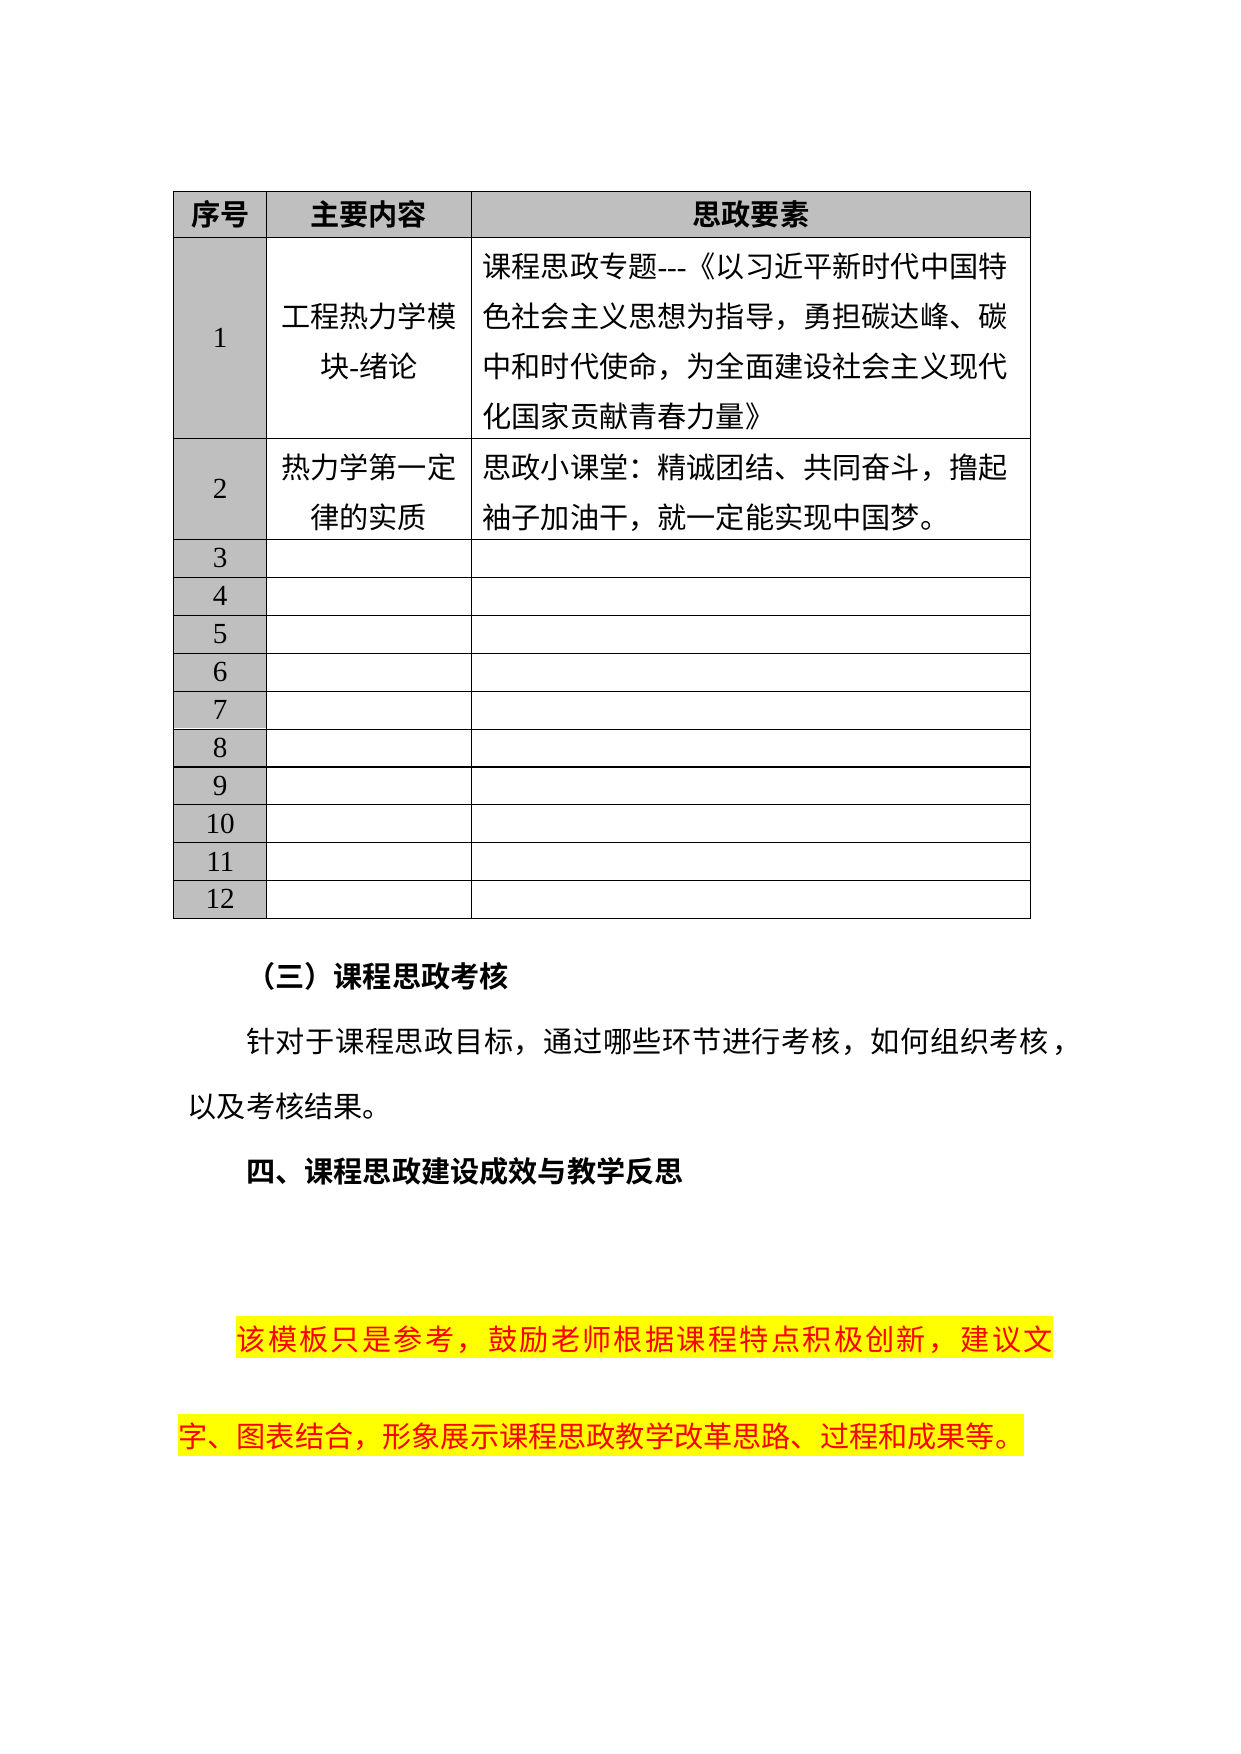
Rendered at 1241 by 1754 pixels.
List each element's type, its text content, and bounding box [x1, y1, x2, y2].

table_header 主要内容 [267, 192, 471, 237]
table_cell [472, 843, 1030, 880]
table_cell [267, 692, 471, 728]
table_cell [267, 654, 471, 691]
table_cell [472, 654, 1030, 691]
table_cell [472, 730, 1030, 766]
table_cell 思政小课堂：精诚团结、共同奋斗，撸起袖子加油干，就一定能实现中国梦。 [472, 439, 1030, 539]
table_cell 4 [174, 578, 266, 615]
table_cell [267, 616, 471, 653]
table_cell [267, 881, 471, 918]
table_cell 11 [174, 843, 266, 880]
table_cell [267, 540, 471, 577]
text 四、课程思政建设成效与教学反思 [187, 1137, 1053, 1202]
table_cell [472, 578, 1030, 615]
table_header 序号 [174, 192, 266, 237]
table_cell 7 [174, 692, 266, 728]
table_cell [472, 768, 1030, 804]
table_cell 工程热力学模块-绪论 [267, 238, 471, 438]
text 该模板只是参考，鼓励老师根据课程特点积极创新，建议文字、图表结合，形象展示课程思政教学改革思路、过程和成果等。 [178, 1305, 1053, 1467]
table_cell [267, 730, 471, 766]
table_cell 6 [174, 654, 266, 691]
table_cell [472, 540, 1030, 577]
table_cell 10 [174, 805, 266, 842]
table_cell 12 [174, 881, 266, 918]
table_cell [472, 805, 1030, 842]
table_cell 热力学第一定律的实质 [267, 439, 471, 539]
table_cell [267, 578, 471, 615]
list 针对于课程思政目标，通过哪些环节进行考核，如何组织考核，以及考核结果。 [187, 1007, 1053, 1137]
table_cell 9 [174, 768, 266, 804]
table_cell 5 [174, 616, 266, 653]
table_cell 8 [174, 730, 266, 766]
table_cell 课程思政专题---《以习近平新时代中国特色社会主义思想为指导，勇担碳达峰、碳中和时代使命，为全面建设社会主义现代化国家贡献青春力量》 [472, 238, 1030, 438]
list 课程思政考核 [187, 162, 1053, 1007]
table_cell 3 [174, 540, 266, 577]
table_cell [472, 692, 1030, 728]
table_cell [472, 881, 1030, 918]
table_cell [267, 843, 471, 880]
table_cell 1 [174, 238, 266, 438]
table_cell [472, 616, 1030, 653]
table_header 思政要素 [472, 192, 1030, 237]
table_cell [267, 768, 471, 804]
table_cell [267, 805, 471, 842]
table_cell 2 [174, 439, 266, 539]
